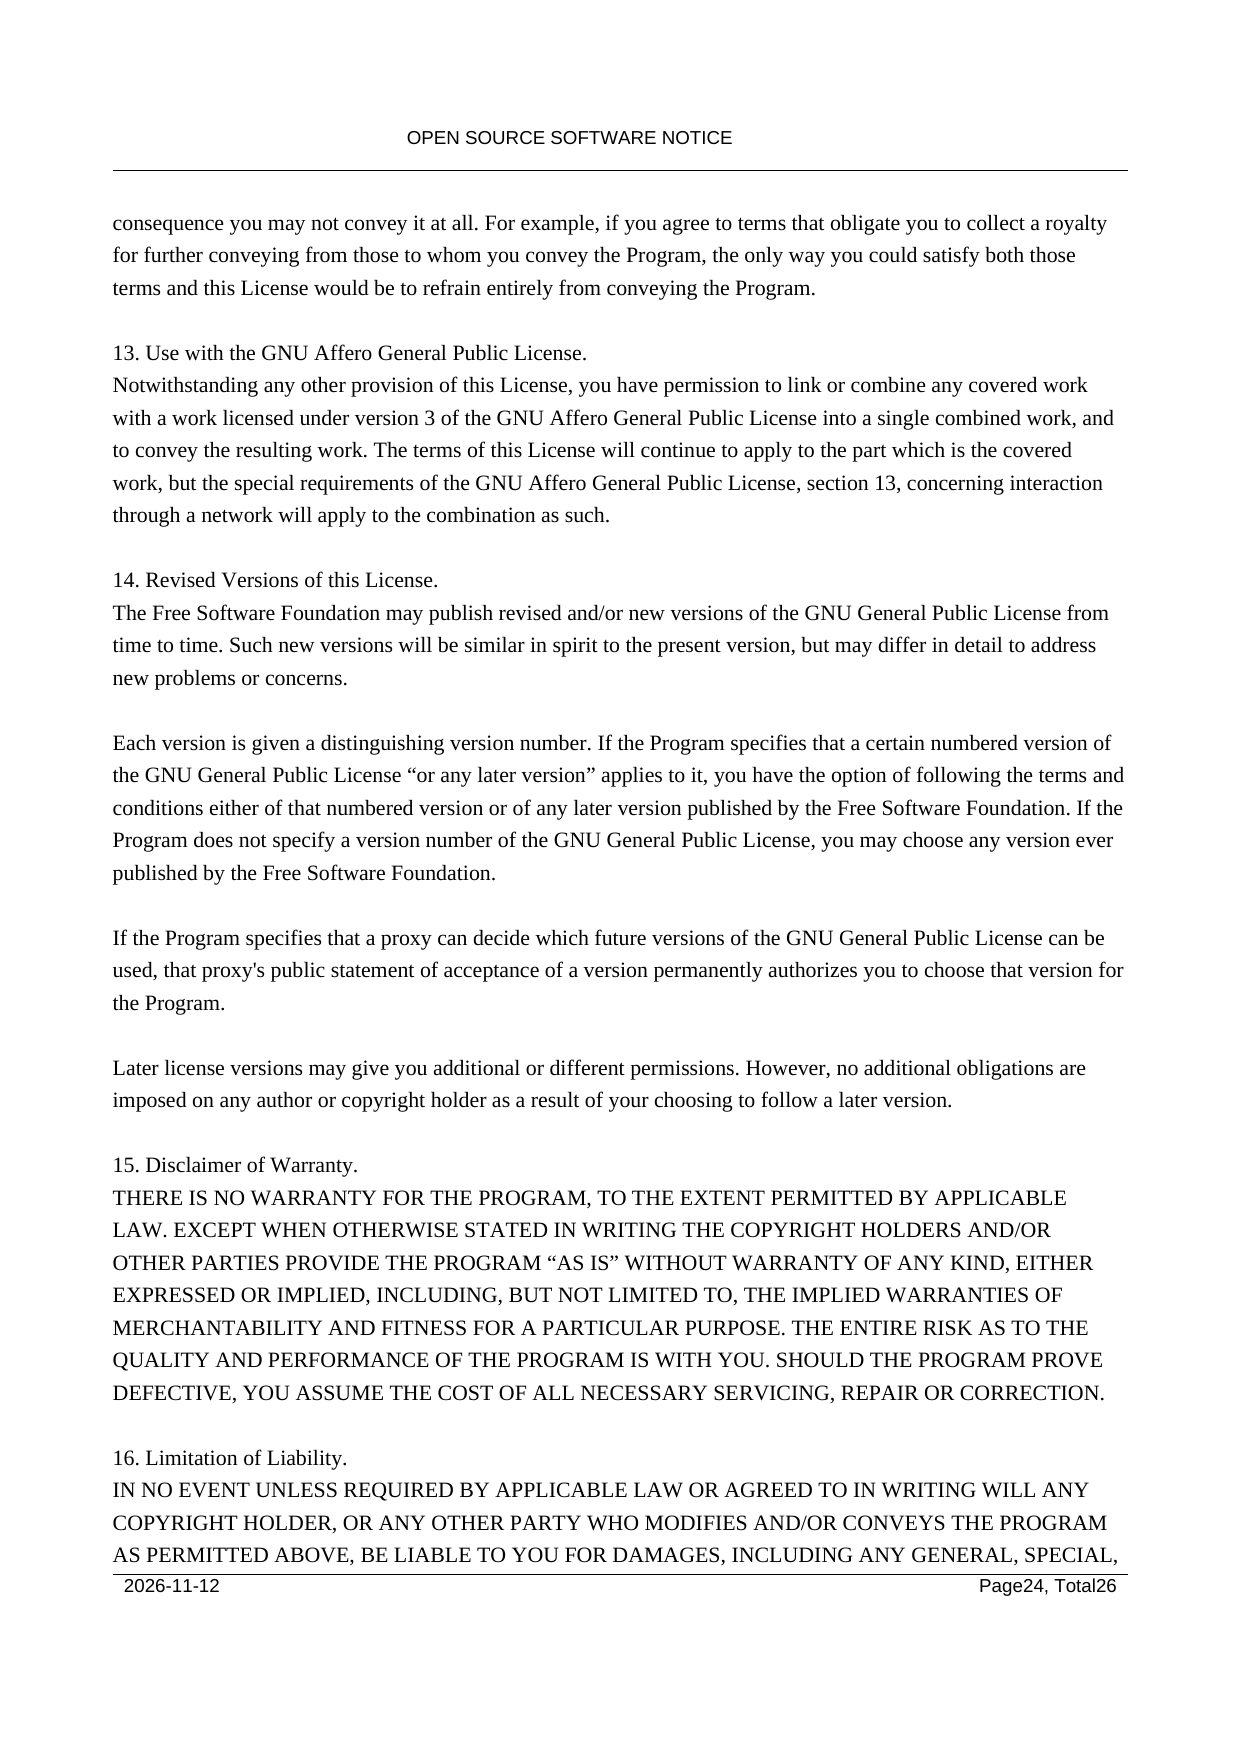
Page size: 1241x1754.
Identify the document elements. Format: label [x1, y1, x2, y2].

text [112, 206, 1128, 1571]
